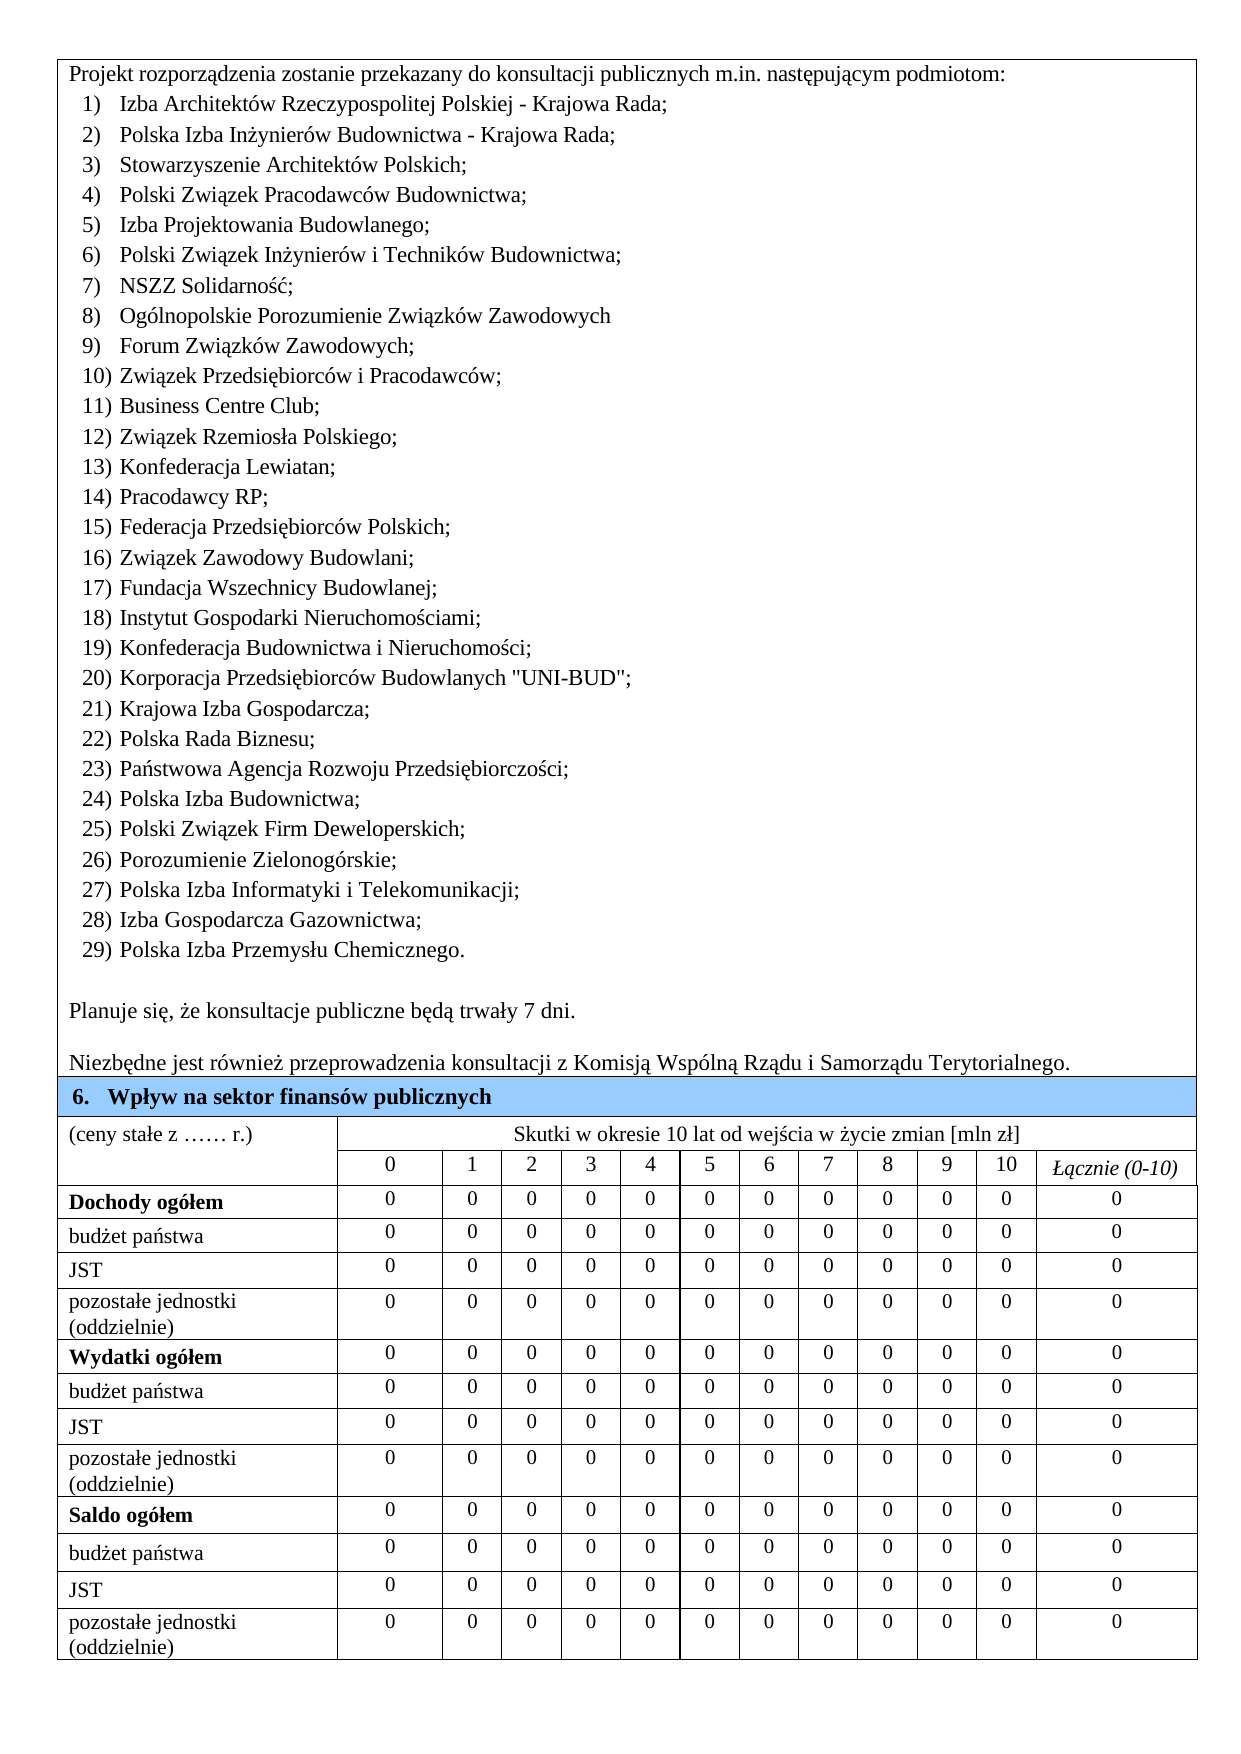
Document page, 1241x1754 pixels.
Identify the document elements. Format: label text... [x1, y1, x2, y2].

table_cell 0 [443, 1534, 501, 1571]
table_cell 0 [338, 1374, 442, 1408]
table_cell budżet państwa [58, 1534, 337, 1571]
table_cell 0 [443, 1289, 501, 1339]
table_cell 0 [338, 1572, 442, 1608]
table_cell 2 [502, 1151, 561, 1185]
table_cell 0 [562, 1219, 620, 1252]
table_cell 0 [681, 1340, 739, 1373]
table_cell 0 [681, 1253, 739, 1287]
table_cell 0 [858, 1253, 917, 1287]
table_cell 0 [977, 1572, 1036, 1608]
table_cell 0 [502, 1445, 561, 1496]
table_cell 0 [681, 1497, 739, 1533]
table_cell 0 [338, 1534, 442, 1571]
table_cell budżet państwa [58, 1374, 337, 1408]
table_cell 0 [681, 1289, 739, 1339]
table_cell 0 [858, 1374, 917, 1408]
table_cell 0 [1037, 1289, 1197, 1339]
table_cell 0 [740, 1609, 798, 1659]
table_cell 0 [562, 1572, 620, 1608]
table_cell 0 [918, 1186, 976, 1218]
table_cell 0 [443, 1609, 501, 1659]
table_cell 0 [502, 1534, 561, 1571]
table_cell 0 [562, 1186, 620, 1218]
table_cell (ceny stałe z …… r.) [58, 1117, 337, 1185]
table_cell 0 [977, 1219, 1036, 1252]
table_cell 0 [799, 1497, 857, 1533]
table_cell 0 [338, 1219, 442, 1252]
table_cell 0 [443, 1186, 501, 1218]
table_cell 0 [621, 1497, 679, 1533]
table_cell 0 [1037, 1572, 1197, 1608]
table_cell 0 [443, 1497, 501, 1533]
table_cell 0 [621, 1253, 679, 1287]
table_cell 0 [681, 1186, 739, 1218]
table_cell 0 [740, 1497, 798, 1533]
table_cell 0 [740, 1534, 798, 1571]
table_cell 0 [338, 1409, 442, 1444]
table_cell 0 [338, 1340, 442, 1373]
table_cell 0 [799, 1445, 857, 1496]
table_cell 0 [562, 1609, 620, 1659]
table_cell 0 [740, 1374, 798, 1408]
table_cell 0 [918, 1374, 976, 1408]
table_cell 0 [858, 1534, 917, 1571]
table_cell 0 [858, 1340, 917, 1373]
table_cell 0 [502, 1609, 561, 1659]
table_cell 5 [681, 1151, 739, 1185]
table_cell 0 [1037, 1340, 1197, 1373]
table_cell 0 [977, 1253, 1036, 1287]
table_cell 0 [858, 1609, 917, 1659]
table_cell 0 [502, 1374, 561, 1408]
table_cell Wydatki ogółem [58, 1340, 337, 1373]
table_cell 0 [858, 1497, 917, 1533]
table_cell 0 [502, 1289, 561, 1339]
table_cell 6 [740, 1151, 798, 1185]
table_cell 0 [740, 1186, 798, 1218]
table_cell 0 [799, 1534, 857, 1571]
table_cell 0 [977, 1409, 1036, 1444]
table_cell 0 [799, 1219, 857, 1252]
table_cell 0 [338, 1497, 442, 1533]
table_cell pozostałe jednostki (oddzielnie) [58, 1609, 337, 1659]
table_cell 0 [1037, 1186, 1197, 1218]
table_cell 8 [858, 1151, 917, 1185]
table_cell 0 [681, 1374, 739, 1408]
table_cell 0 [799, 1374, 857, 1408]
table_cell 0 [562, 1445, 620, 1496]
table_cell 0 [918, 1497, 976, 1533]
table_cell 0 [1037, 1409, 1197, 1444]
table_cell 0 [918, 1572, 976, 1608]
table_cell 0 [858, 1219, 917, 1252]
table_cell 0 [977, 1534, 1036, 1571]
table_cell pozostałe jednostki (oddzielnie) [58, 1289, 337, 1339]
table_cell 0 [799, 1186, 857, 1218]
table_cell 0 [562, 1253, 620, 1287]
table_cell 0 [858, 1572, 917, 1608]
table_cell 0 [562, 1374, 620, 1408]
table_cell 0 [1037, 1253, 1197, 1287]
table_cell 0 [858, 1409, 917, 1444]
table_cell 0 [621, 1445, 679, 1496]
table_cell 9 [918, 1151, 976, 1185]
table_cell 0 [338, 1186, 442, 1218]
table_cell 0 [502, 1497, 561, 1533]
table_cell 0 [799, 1340, 857, 1373]
table_cell Dochody ogółem [58, 1186, 337, 1218]
table_cell 0 [977, 1445, 1036, 1496]
table_cell 0 [621, 1374, 679, 1408]
table_cell 0 [621, 1186, 679, 1218]
table_cell 0 [858, 1289, 917, 1339]
table_cell 0 [918, 1409, 976, 1444]
table_cell 0 [502, 1572, 561, 1608]
table_cell 0 [338, 1289, 442, 1339]
table_cell 0 [443, 1374, 501, 1408]
table_cell 0 [681, 1609, 739, 1659]
table_cell 0 [621, 1289, 679, 1339]
table_cell 0 [681, 1572, 739, 1608]
table_cell 0 [621, 1340, 679, 1373]
table_cell 0 [740, 1219, 798, 1252]
table_cell 0 [977, 1497, 1036, 1533]
table_cell 0 [740, 1409, 798, 1444]
table_cell 0 [338, 1151, 442, 1185]
table_cell 0 [799, 1572, 857, 1608]
table_cell JST [58, 1409, 337, 1444]
table_cell 0 [740, 1289, 798, 1339]
table_cell 0 [621, 1572, 679, 1608]
table_cell 0 [502, 1253, 561, 1287]
table_cell 0 [740, 1572, 798, 1608]
table_cell 0 [977, 1186, 1036, 1218]
table_cell Saldo ogółem [58, 1497, 337, 1533]
table_cell 0 [977, 1609, 1036, 1659]
table_cell 0 [562, 1497, 620, 1533]
table_cell 0 [799, 1409, 857, 1444]
table_cell 0 [443, 1409, 501, 1444]
table_cell 0 [918, 1289, 976, 1339]
table_cell 0 [858, 1186, 917, 1218]
table_cell 0 [858, 1445, 917, 1496]
table_cell JST [58, 1253, 337, 1287]
table_cell 1 [443, 1151, 501, 1185]
table_cell 0 [681, 1219, 739, 1252]
table_cell 0 [502, 1409, 561, 1444]
table_cell 0 [918, 1445, 976, 1496]
table_cell 4 [621, 1151, 679, 1185]
table_cell 0 [562, 1534, 620, 1571]
table_cell Skutki w okresie 10 lat od wejścia w życie zmian [mln zł] [338, 1117, 1196, 1150]
table_cell 0 [1037, 1445, 1197, 1496]
table_cell 0 [1037, 1374, 1197, 1408]
table_cell 0 [621, 1219, 679, 1252]
table_cell pozostałe jednostki (oddzielnie) [58, 1445, 337, 1496]
table_cell 0 [621, 1534, 679, 1571]
table_cell 0 [799, 1253, 857, 1287]
table_cell 0 [502, 1186, 561, 1218]
table_cell 0 [502, 1340, 561, 1373]
table_cell 0 [443, 1219, 501, 1252]
table_cell 10 [977, 1151, 1036, 1185]
table_cell 0 [338, 1609, 442, 1659]
table_cell 0 [740, 1253, 798, 1287]
table_cell 0 [502, 1219, 561, 1252]
table_cell 0 [338, 1445, 442, 1496]
table_cell 0 [977, 1340, 1036, 1373]
table_cell 0 [562, 1409, 620, 1444]
table_cell 0 [1037, 1219, 1197, 1252]
table_cell 0 [918, 1609, 976, 1659]
table_cell 7 [799, 1151, 857, 1185]
table_cell 0 [740, 1340, 798, 1373]
table_cell Wpływ na sektor finansów publicznych [58, 1077, 1196, 1116]
table_cell 0 [918, 1253, 976, 1287]
table_cell 0 [338, 1253, 442, 1287]
table_cell 0 [621, 1409, 679, 1444]
table_cell 0 [681, 1445, 739, 1496]
table_cell 0 [918, 1340, 976, 1373]
table_cell Łącznie (0-10) [1037, 1151, 1196, 1185]
table_cell 3 [562, 1151, 620, 1185]
table_cell 0 [681, 1409, 739, 1444]
table_cell 0 [443, 1572, 501, 1608]
table_cell JST [58, 1572, 337, 1608]
table_cell 0 [443, 1253, 501, 1287]
table_cell 0 [621, 1609, 679, 1659]
table_cell 0 [740, 1445, 798, 1496]
table_cell 0 [1037, 1534, 1197, 1571]
table_cell 0 [799, 1289, 857, 1339]
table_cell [58, 60, 1196, 1076]
table_cell 0 [681, 1534, 739, 1571]
table_cell 0 [443, 1445, 501, 1496]
table_cell 0 [562, 1289, 620, 1339]
table_cell 0 [799, 1609, 857, 1659]
table_cell 0 [1037, 1609, 1197, 1659]
table_cell 0 [1037, 1497, 1197, 1533]
table_cell 0 [977, 1289, 1036, 1339]
table_cell 0 [918, 1534, 976, 1571]
table_cell 0 [977, 1374, 1036, 1408]
table_cell 0 [562, 1340, 620, 1373]
table_cell budżet państwa [58, 1219, 337, 1252]
table_cell 0 [918, 1219, 976, 1252]
table_cell 0 [443, 1340, 501, 1373]
